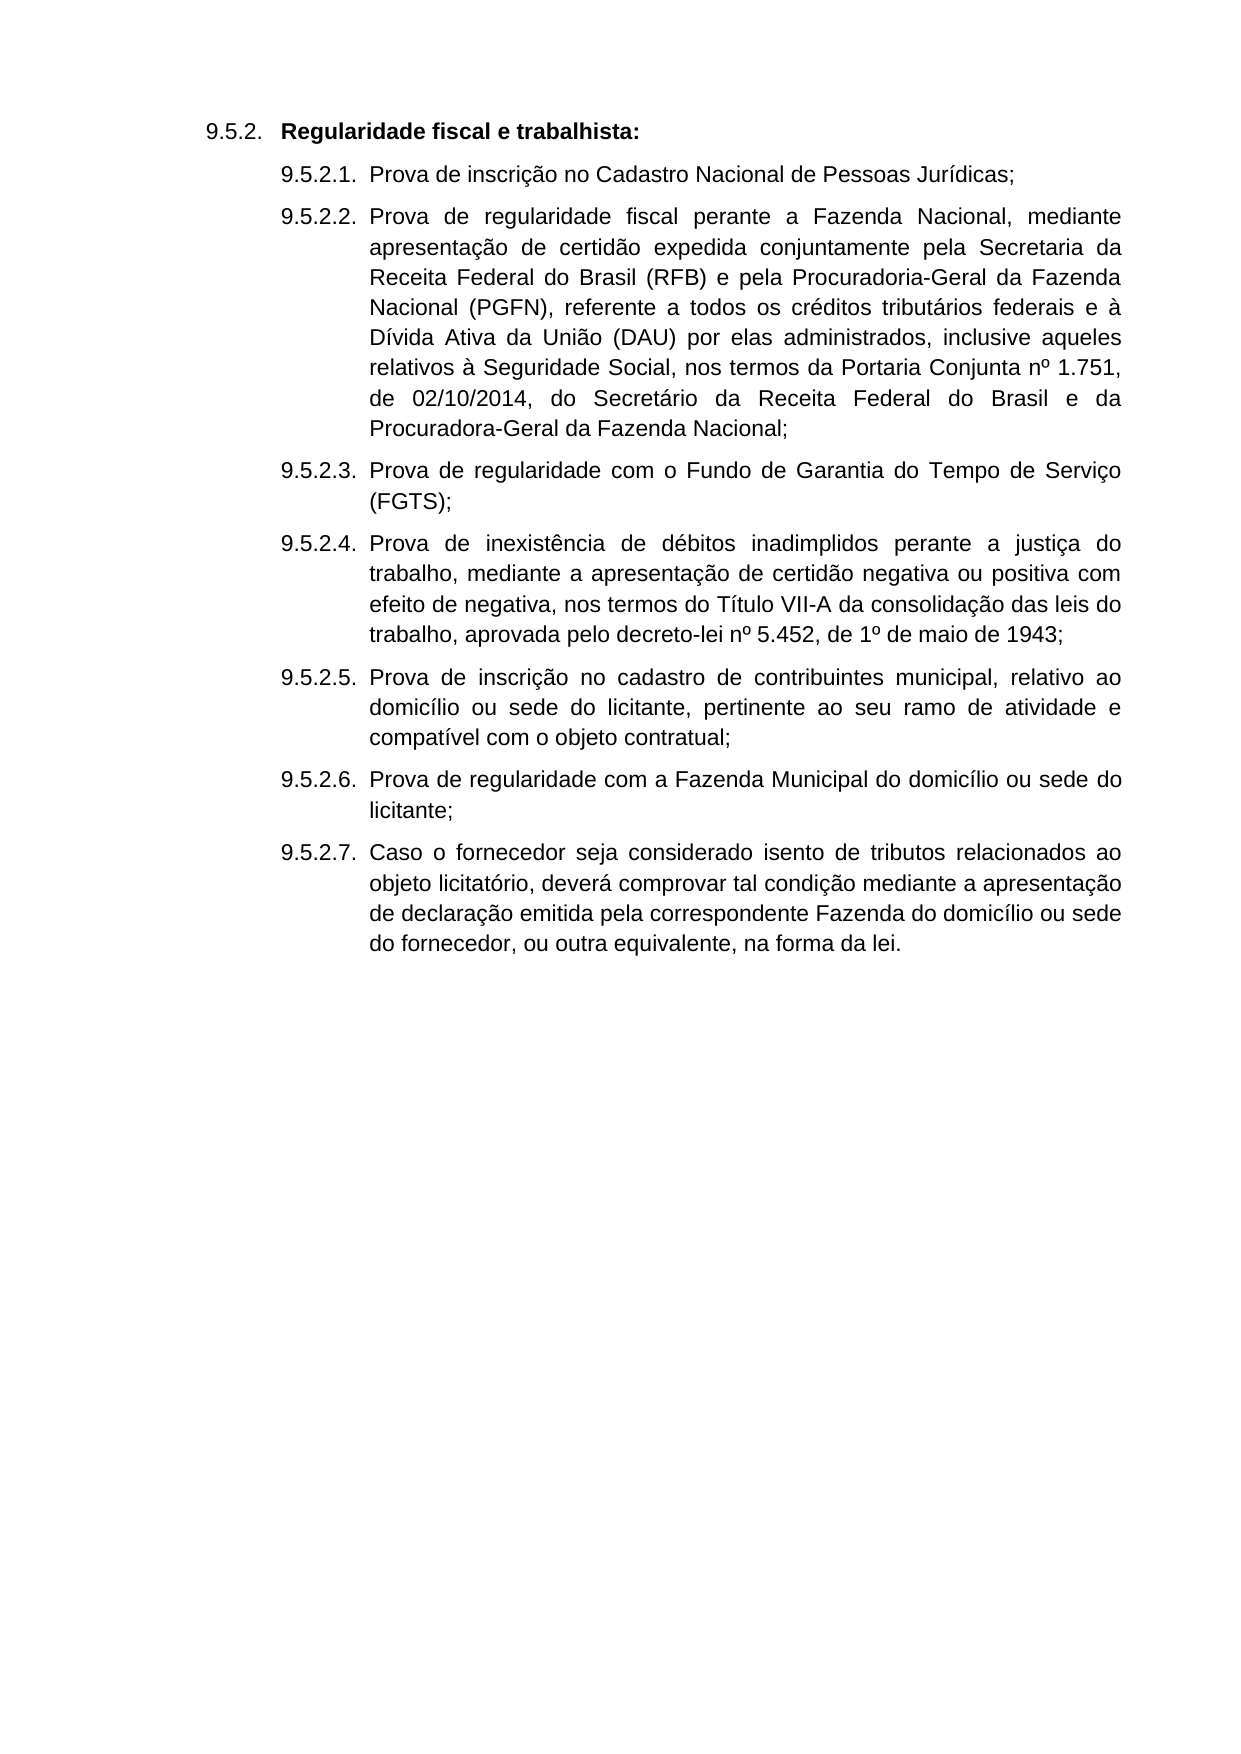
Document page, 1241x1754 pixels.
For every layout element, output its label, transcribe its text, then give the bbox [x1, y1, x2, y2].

list Prova de regularidade fiscal perante a Fazenda Nacional, mediante apresentação de certidão expedida conjuntamente pela Secretaria da Receita Federal do Brasil (RFB) e pela Procuradoria-Geral da Fazenda Nacional (PGFN), referente a todos os créditos tributários federais e à Dívida Ativa da União (DAU) por elas administrados, inclusive aqueles relativos à Seguridade Social, nos termos da Portaria Conjunta nº 1.751, de 02/10/2014, do Secretário da Receita Federal do Brasil e da Procuradora-Geral da Fazenda Nacional; [281, 203, 1122, 441]
list Prova de regularidade com a Fazenda Municipal do domicílio ou sede do licitante; [281, 766, 1122, 823]
list Prova de inscrição no cadastro de contribuintes municipal, relativo ao domicílio ou sede do licitante, pertinente ao seu ramo de atividade e compatível com o objeto contratual; [281, 663, 1122, 750]
list Caso o fornecedor seja considerado isento de tributos relacionados ao objeto licitatório, deverá comprovar tal condição mediante a apresentação de declaração emitida pela correspondente Fazenda do domicílio ou sede do fornecedor, ou outra equivalente, na forma da lei. [281, 839, 1122, 956]
list Regularidade fiscal e trabalhista: [206, 118, 1122, 144]
list Prova de inscrição no Cadastro Nacional de Pessoas Jurídicas; [281, 161, 1122, 187]
list Prova de inexistência de débitos inadimplidos perante a justiça do trabalho, mediante a apresentação de certidão negativa ou positiva com efeito de negativa, nos termos do Título VII-A da consolidação das leis do trabalho, aprovada pelo decreto-lei nº 5.452, de 1º de maio de 1943; [281, 530, 1122, 647]
list Prova de regularidade com o Fundo de Garantia do Tempo de Serviço (FGTS); [281, 457, 1122, 514]
